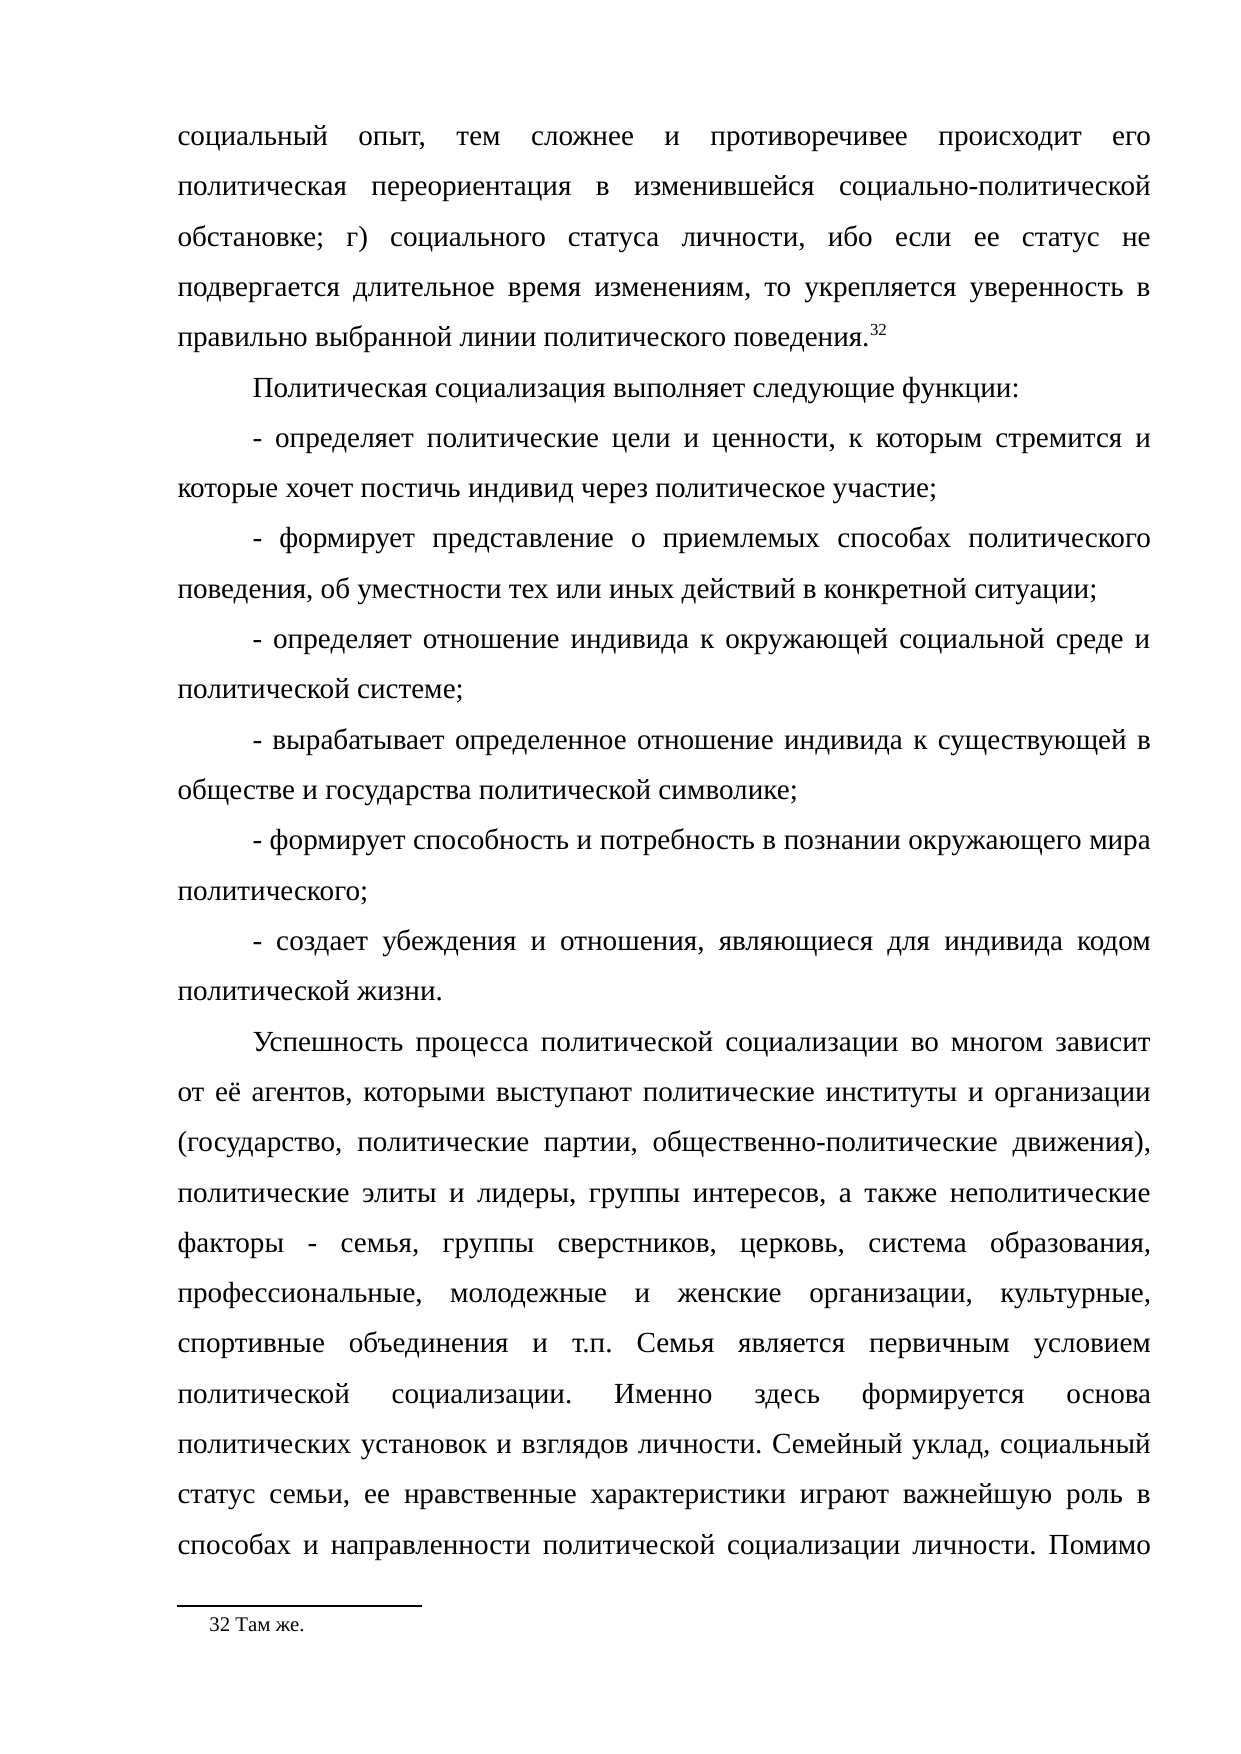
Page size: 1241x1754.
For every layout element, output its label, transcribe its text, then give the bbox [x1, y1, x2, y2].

text - определяет отношение индивида к окружающей социальной среде и политической системе; [177, 621, 1152, 705]
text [177, 1024, 1152, 1560]
text - создает убеждения и отношения, являющиеся для индивида кодом политической жизни. [177, 923, 1152, 1007]
text - формирует представление о приемлемых способах политического поведения, об уместности тех или иных действий в конкретной ситуации; [177, 521, 1152, 604]
text - формирует способность и потребность в познании окружающего мира политического; [177, 822, 1152, 906]
text - вырабатывает определенное отношение индивида к существующей в обществе и государства политической символике; [177, 722, 1152, 806]
text Политическая социализация выполняет следующие функции: [177, 370, 1152, 403]
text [177, 118, 1152, 353]
text - определяет политические цели и ценности, к которым стремится и которые хочет постичь индивид через политическое участие; [177, 420, 1152, 504]
